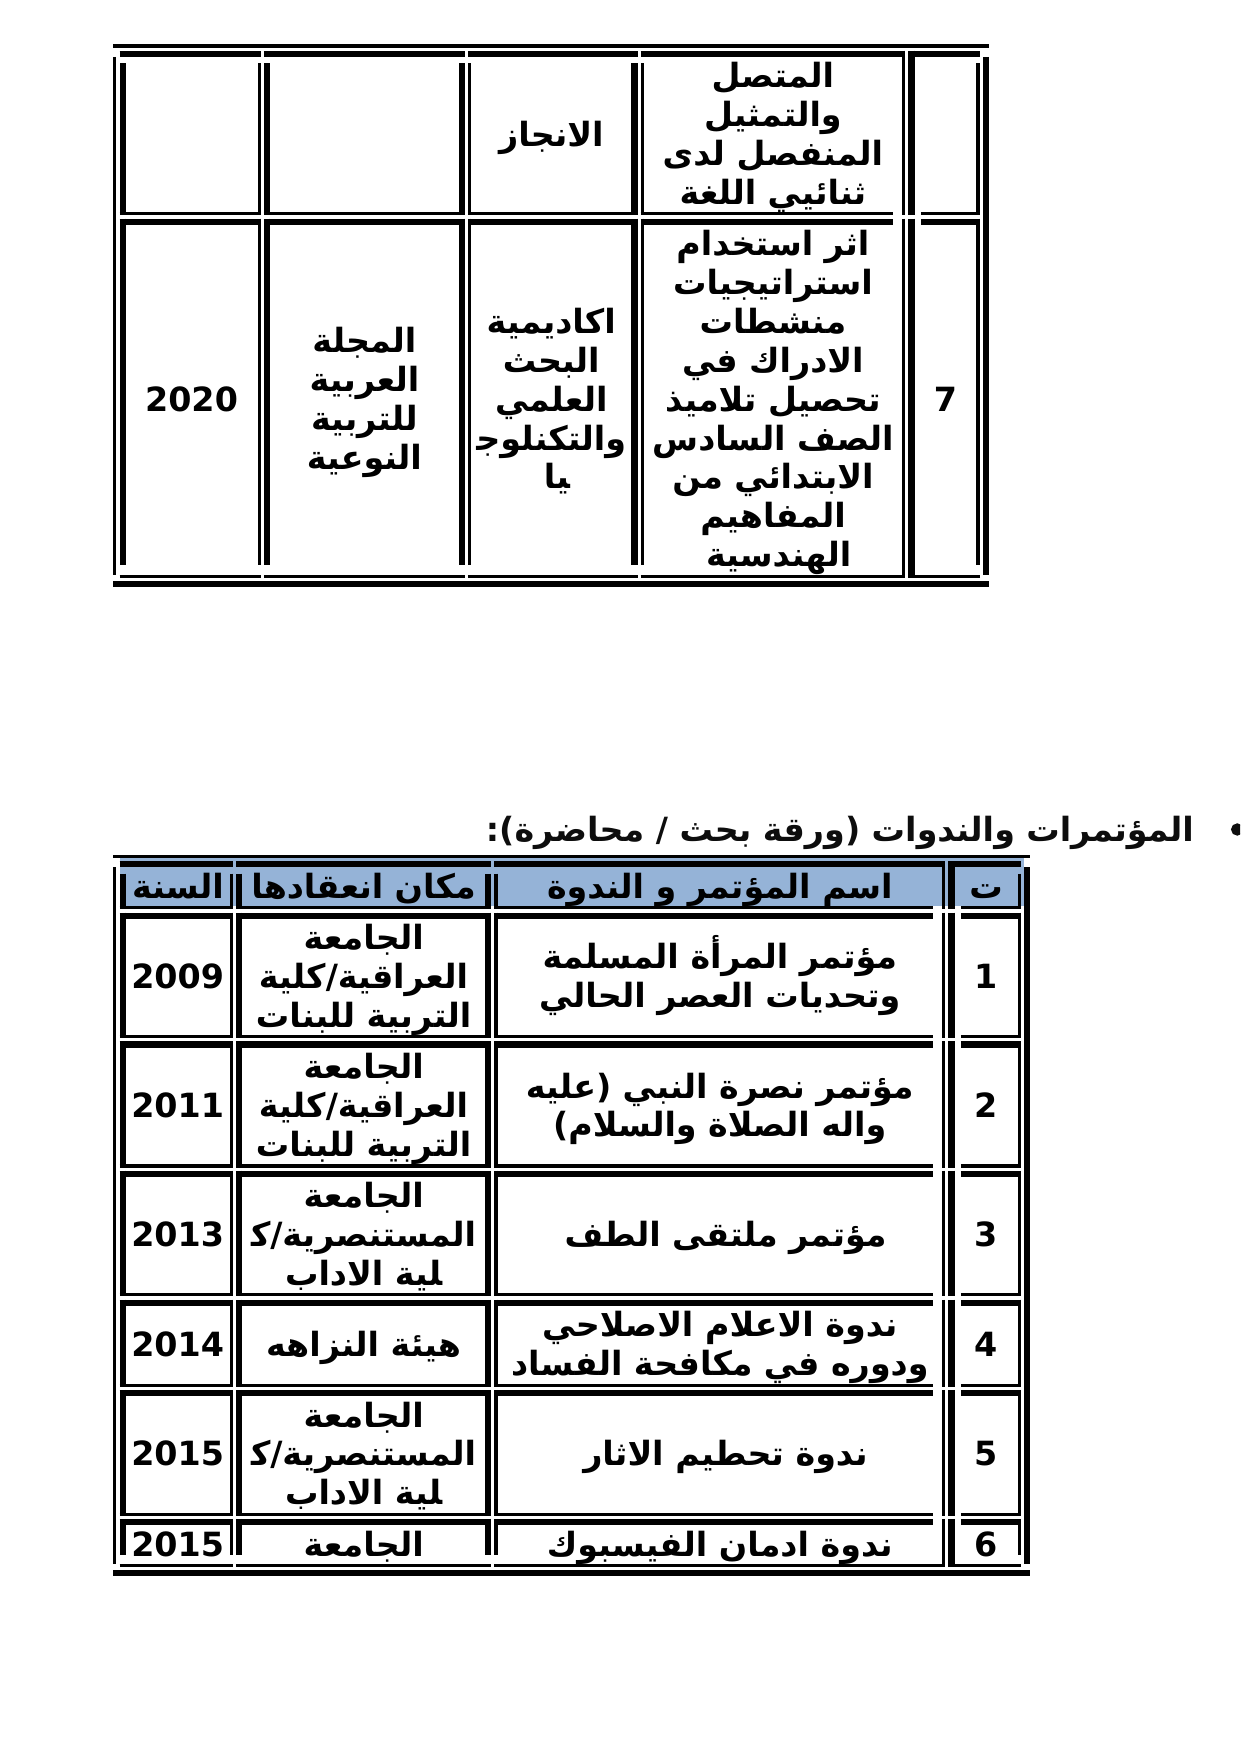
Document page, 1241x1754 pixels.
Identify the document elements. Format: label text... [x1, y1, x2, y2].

table_cell 6 [908, 48, 983, 212]
table_cell قيد الانجاز [465, 48, 637, 212]
table_cell 2 [948, 1035, 1024, 1164]
table_header السنة [120, 858, 236, 906]
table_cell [236, 1525, 491, 1564]
table_cell ندوة الاعلام الاصلاحي ودوره في مكافحة الفساد [491, 1293, 948, 1383]
table_cell 1 [948, 906, 1024, 1035]
table_cell 6 [948, 1513, 1024, 1564]
table_cell 2009 [120, 906, 236, 1035]
table_cell 7 [908, 212, 983, 574]
table_cell قيد الانجاز [264, 57, 465, 212]
table_cell 2020 [120, 212, 264, 574]
table_cell اثر استخدام استراتيجيات منشطات الادراك في تحصيل تلاميذ الصف السادس الابتدائي من المفاهيم الهندسية [638, 212, 908, 574]
table_cell الجامعة العراقية/كلية التربية للبنات [242, 919, 485, 1035]
table_cell اكاديمية البحث العلمي والتكنلوجيا [465, 212, 637, 574]
table_cell 2013 [120, 1164, 236, 1293]
table_cell الجامعة العراقية/كلية التربية للبنات [242, 1048, 485, 1164]
table_cell 4 [948, 1293, 1024, 1383]
table_cell مؤتمر ملتقى الطف [491, 1164, 948, 1293]
table_cell ندوة ادمان الفيسبوك [491, 1513, 948, 1564]
table_header ت [948, 858, 1024, 906]
table_cell الجامعة المستنصرية/كلية الاداب [242, 1396, 485, 1513]
table_cell ندوة تحطيم الاثار [491, 1384, 948, 1513]
table_cell 5 [948, 1384, 1024, 1513]
table_header اسم المؤتمر و الندوة [491, 858, 948, 906]
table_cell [638, 48, 908, 212]
subtitle المؤتمرات والندوات (ورقة بحث / محاضرة): [89, 810, 1232, 849]
table_cell مؤتمر المرأة المسلمة وتحديات العصر الحالي [491, 906, 948, 1035]
table_cell 2015 [120, 1384, 236, 1513]
table_header مكان انعقادها [236, 867, 491, 906]
table_cell المجلة العربية للتربية النوعية [264, 225, 465, 574]
table_cell 3 [948, 1164, 1024, 1293]
table_cell هيئة النزاهه [242, 1306, 485, 1383]
table_cell الجامعة المستنصرية/كلية الاداب [242, 1177, 485, 1293]
table_cell 2014 [120, 1293, 236, 1383]
table_cell 2011 [120, 1035, 236, 1164]
table_cell [120, 48, 264, 212]
table_cell مؤتمر نصرة النبي (عليه واله الصلاة والسلام) [491, 1035, 948, 1164]
table_cell 2015 [120, 1513, 236, 1564]
